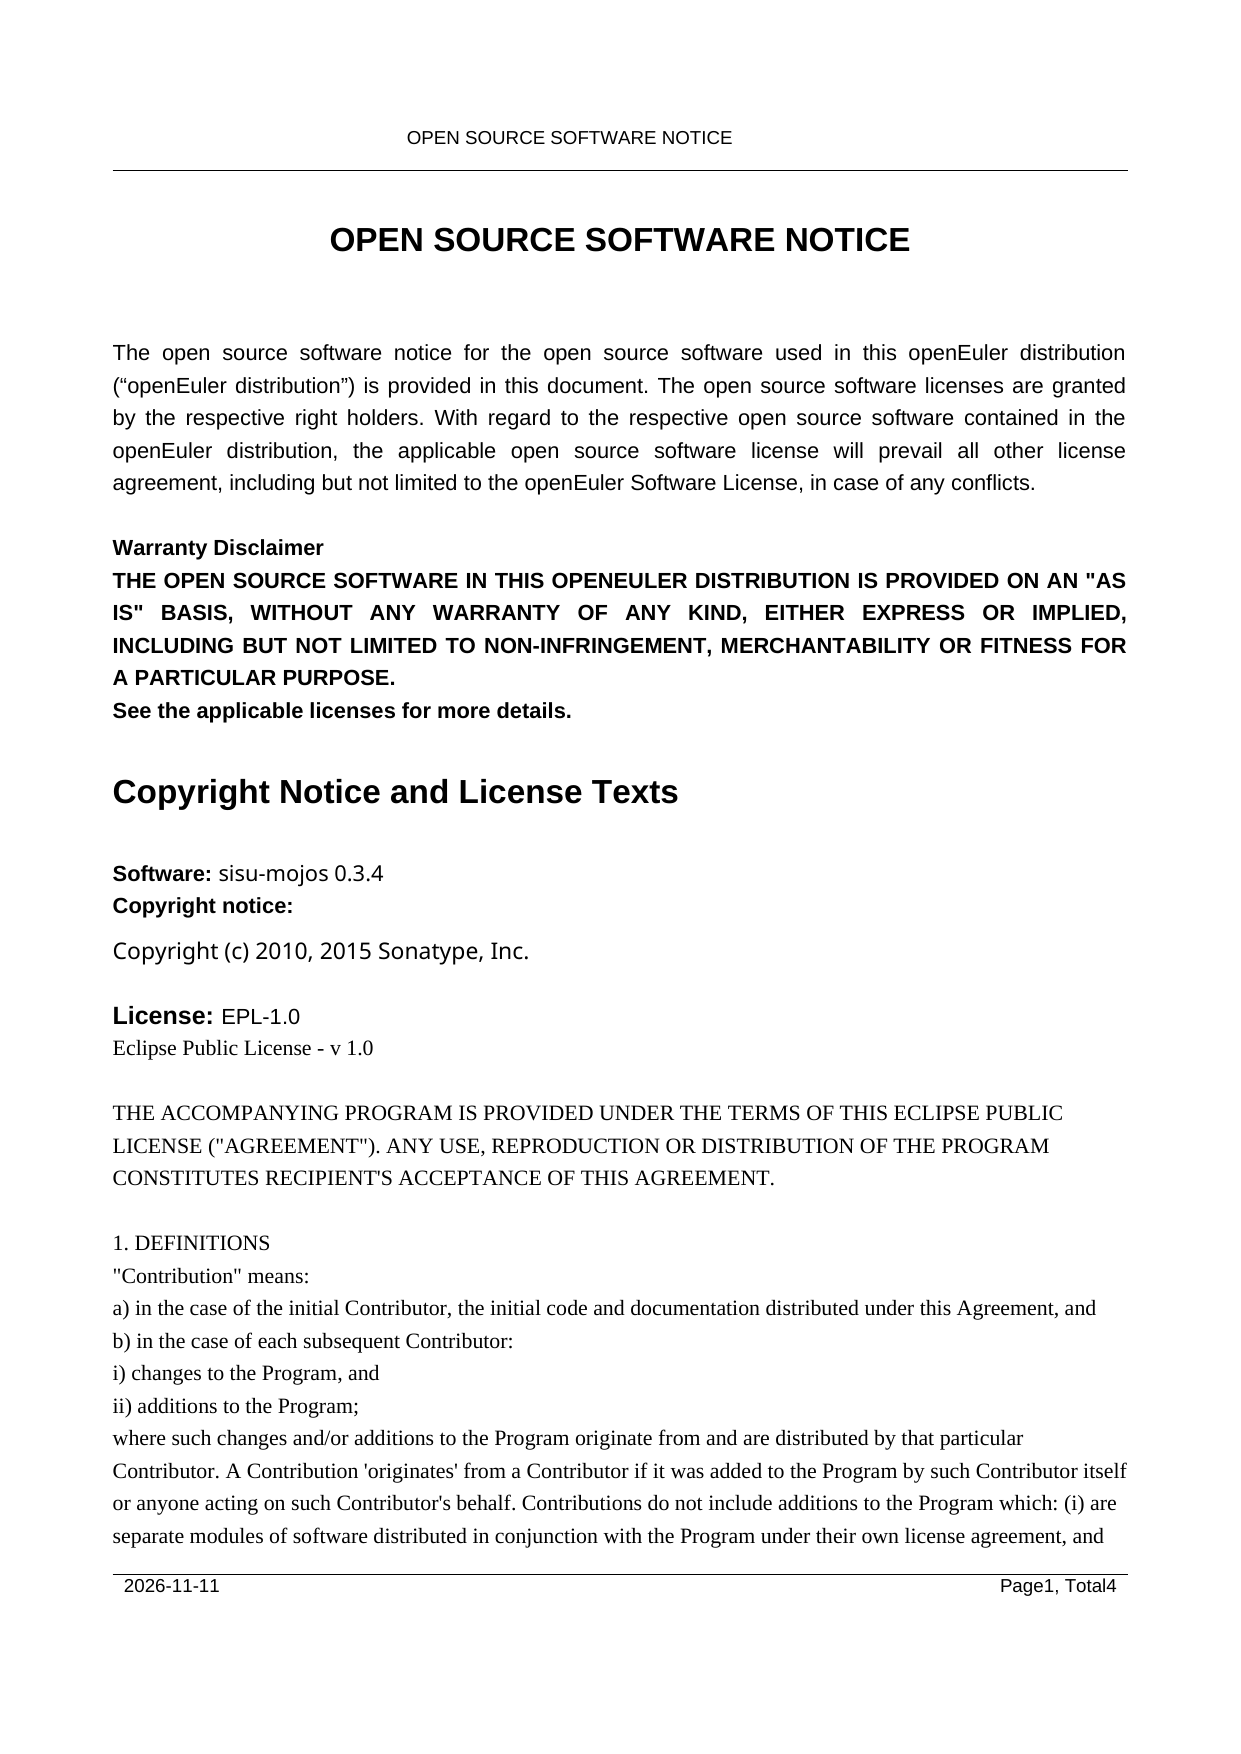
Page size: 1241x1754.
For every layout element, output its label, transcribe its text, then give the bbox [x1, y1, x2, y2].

title Software: sisu-mojos 0.3.4 [112, 856, 1128, 889]
text Warranty Disclaimer [112, 531, 1128, 564]
text License: EPL-1.0 [112, 999, 1128, 1031]
text Copyright (c) 2010, 2015 Sonatype, Inc. [112, 934, 1128, 999]
text Copyright Notice and License Texts [112, 759, 1128, 824]
text THE OPEN SOURCE SOFTWARE IN THIS OPENEULER DISTRIBUTION IS PROVIDED ON AN "AS IS" BASIS, WITHOUT ANY WARRANTY OF ANY KIND, EITHER EXPRESS OR IMPLIED, INCLUDING BUT NOT LIMITED TO NON-INFRINGEMENT, MERCHANTABILITY OR FITNESS FOR A PARTICULAR PURPOSE. See the applicable licenses for more details. [112, 564, 1128, 726]
text OPEN SOURCE SOFTWARE NOTICE [112, 206, 1128, 271]
text The open source software notice for the open source software used in this openEuler distribution (“openEuler distribution”) is provided in this document. The open source software licenses are granted by the respective right holders. With regard to the respective open source software contained in the openEuler distribution, the applicable open source software license will prevail all other license agreement, including but not limited to the openEuler Software License, in case of any conflicts. [112, 336, 1128, 499]
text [112, 1031, 1128, 1551]
text Copyright notice: [112, 889, 1128, 921]
